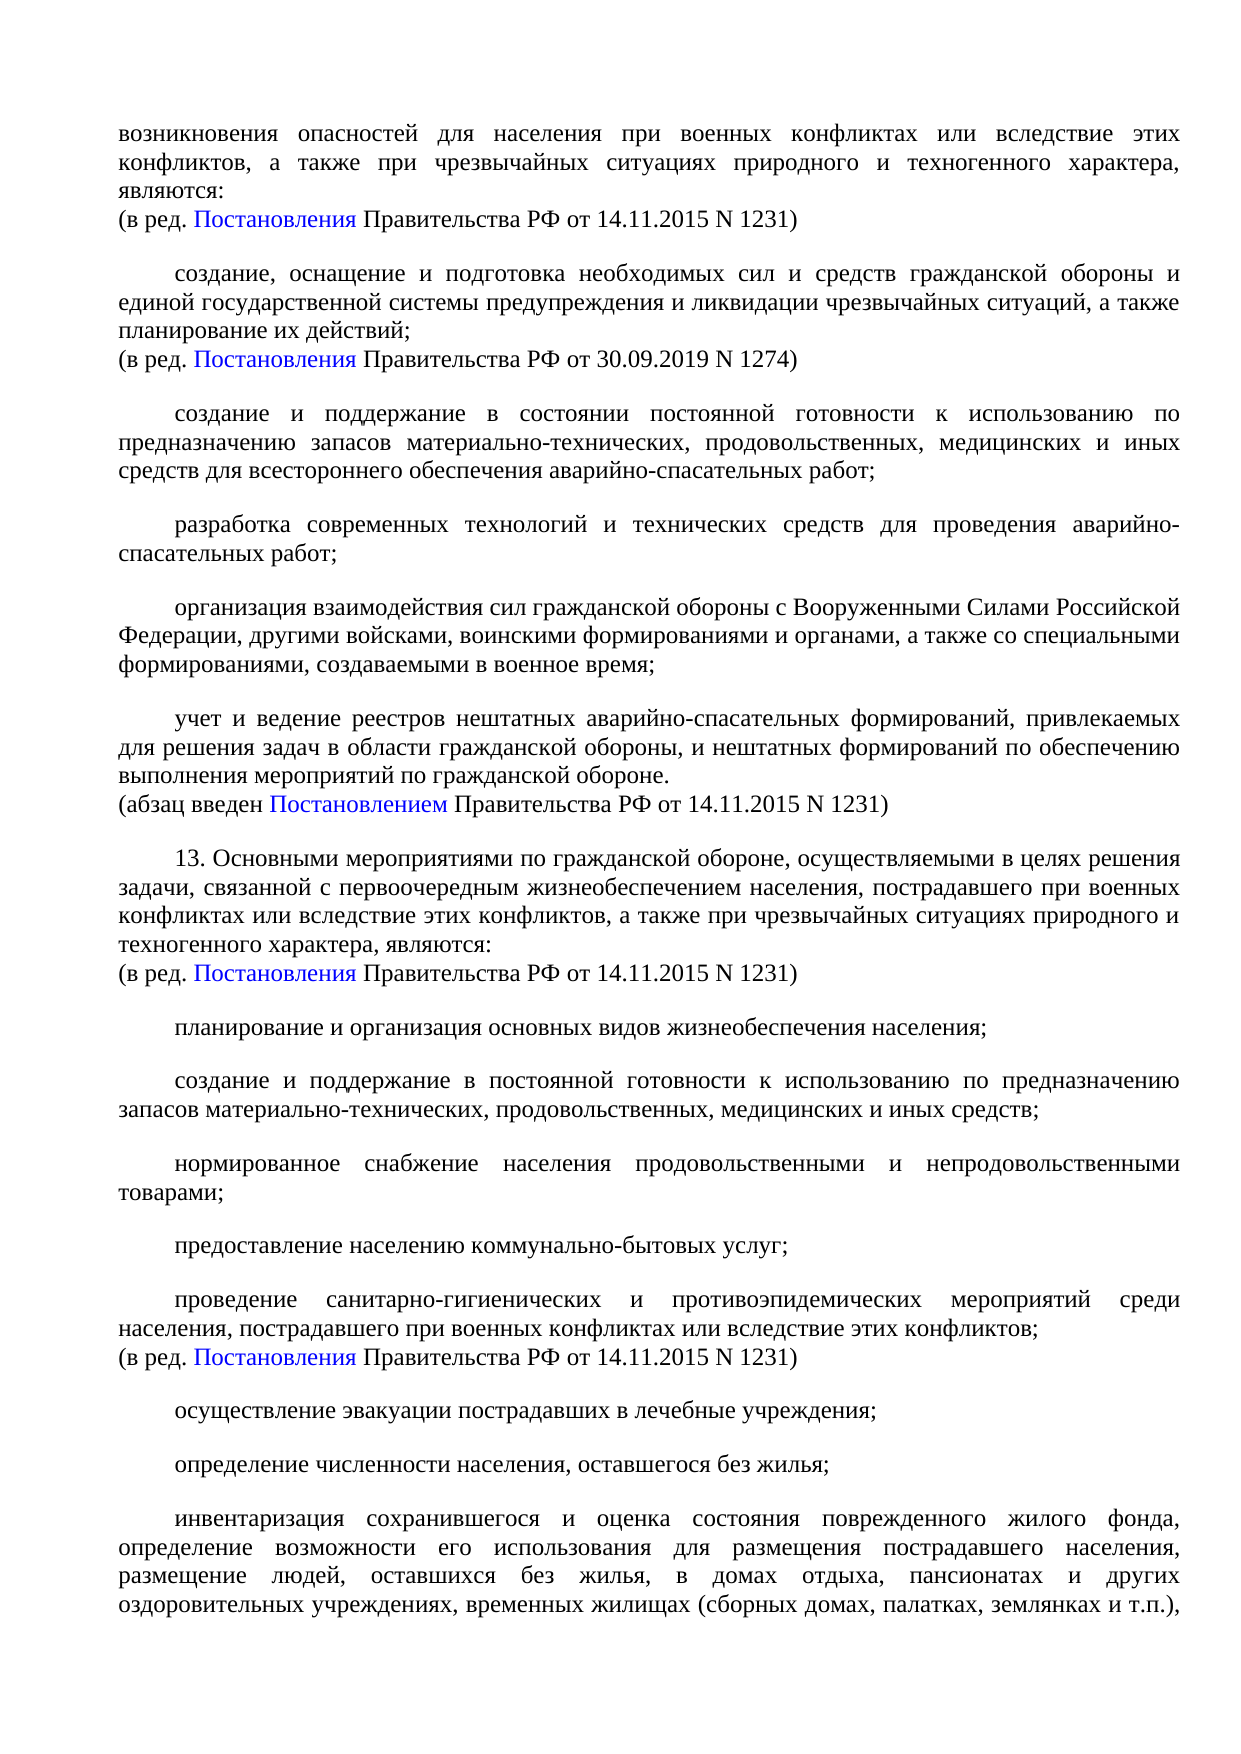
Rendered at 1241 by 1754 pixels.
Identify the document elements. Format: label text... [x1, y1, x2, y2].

text учет и ведение реестров нештатных аварийно-спасательных формирований, привлекаемых для решения задач в области гражданской обороны, и нештатных формирований по обеспечению выполнения мероприятий по гражданской обороне. [118, 703, 1181, 789]
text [118, 1503, 1181, 1618]
text организация взаимодействия сил гражданской обороны с Вооруженными Силами Российской Федерации, другими войсками, воинскими формированиями и органами, а также со специальными формированиями, создаваемыми в военное время; [118, 592, 1181, 678]
text предоставление населению коммунально-бытовых услуг; [118, 1231, 1181, 1259]
text (абзац введен Постановлением Правительства РФ от 14.11.2015 N 1231) [118, 789, 1181, 818]
text создание, оснащение и подготовка необходимых сил и средств гражданской обороны и единой государственной системы предупреждения и ликвидации чрезвычайных ситуаций, а также планирование их действий; [118, 258, 1181, 344]
text 13. Основными мероприятиями по гражданской обороне, осуществляемыми в целях решения задачи, связанной с первоочередным жизнеобеспечением населения, пострадавшего при военных конфликтах или вследствие этих конфликтов, а также при чрезвычайных ситуациях природного и техногенного характера, являются: [118, 843, 1181, 958]
text нормированное снабжение населения продовольственными и непродовольственными товарами; [118, 1148, 1181, 1206]
text осуществление эвакуации пострадавших в лечебные учреждения; [118, 1396, 1181, 1424]
text определение численности населения, оставшегося без жилья; [118, 1449, 1181, 1478]
text проведение санитарно-гигиенических и противоэпидемических мероприятий среди населения, пострадавшего при военных конфликтах или вследствие этих конфликтов; [118, 1284, 1181, 1342]
text (в ред. Постановления Правительства РФ от 14.11.2015 N 1231) [118, 1342, 1181, 1371]
text создание и поддержание в постоянной готовности к использованию по предназначению запасов материально-технических, продовольственных, медицинских и иных средств; [118, 1066, 1181, 1123]
text (в ред. Постановления Правительства РФ от 14.11.2015 N 1231) [118, 958, 1181, 987]
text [118, 118, 1181, 204]
text (в ред. Постановления Правительства РФ от 14.11.2015 N 1231) [118, 204, 1181, 233]
text разработка современных технологий и технических средств для проведения аварийно-спасательных работ; [118, 509, 1181, 567]
text планирование и организация основных видов жизнеобеспечения населения; [118, 1012, 1181, 1041]
text (в ред. Постановления Правительства РФ от 30.09.2019 N 1274) [118, 344, 1181, 373]
text создание и поддержание в состоянии постоянной готовности к использованию по предназначению запасов материально-технических, продовольственных, медицинских и иных средств для всестороннего обеспечения аварийно-спасательных работ; [118, 398, 1181, 484]
